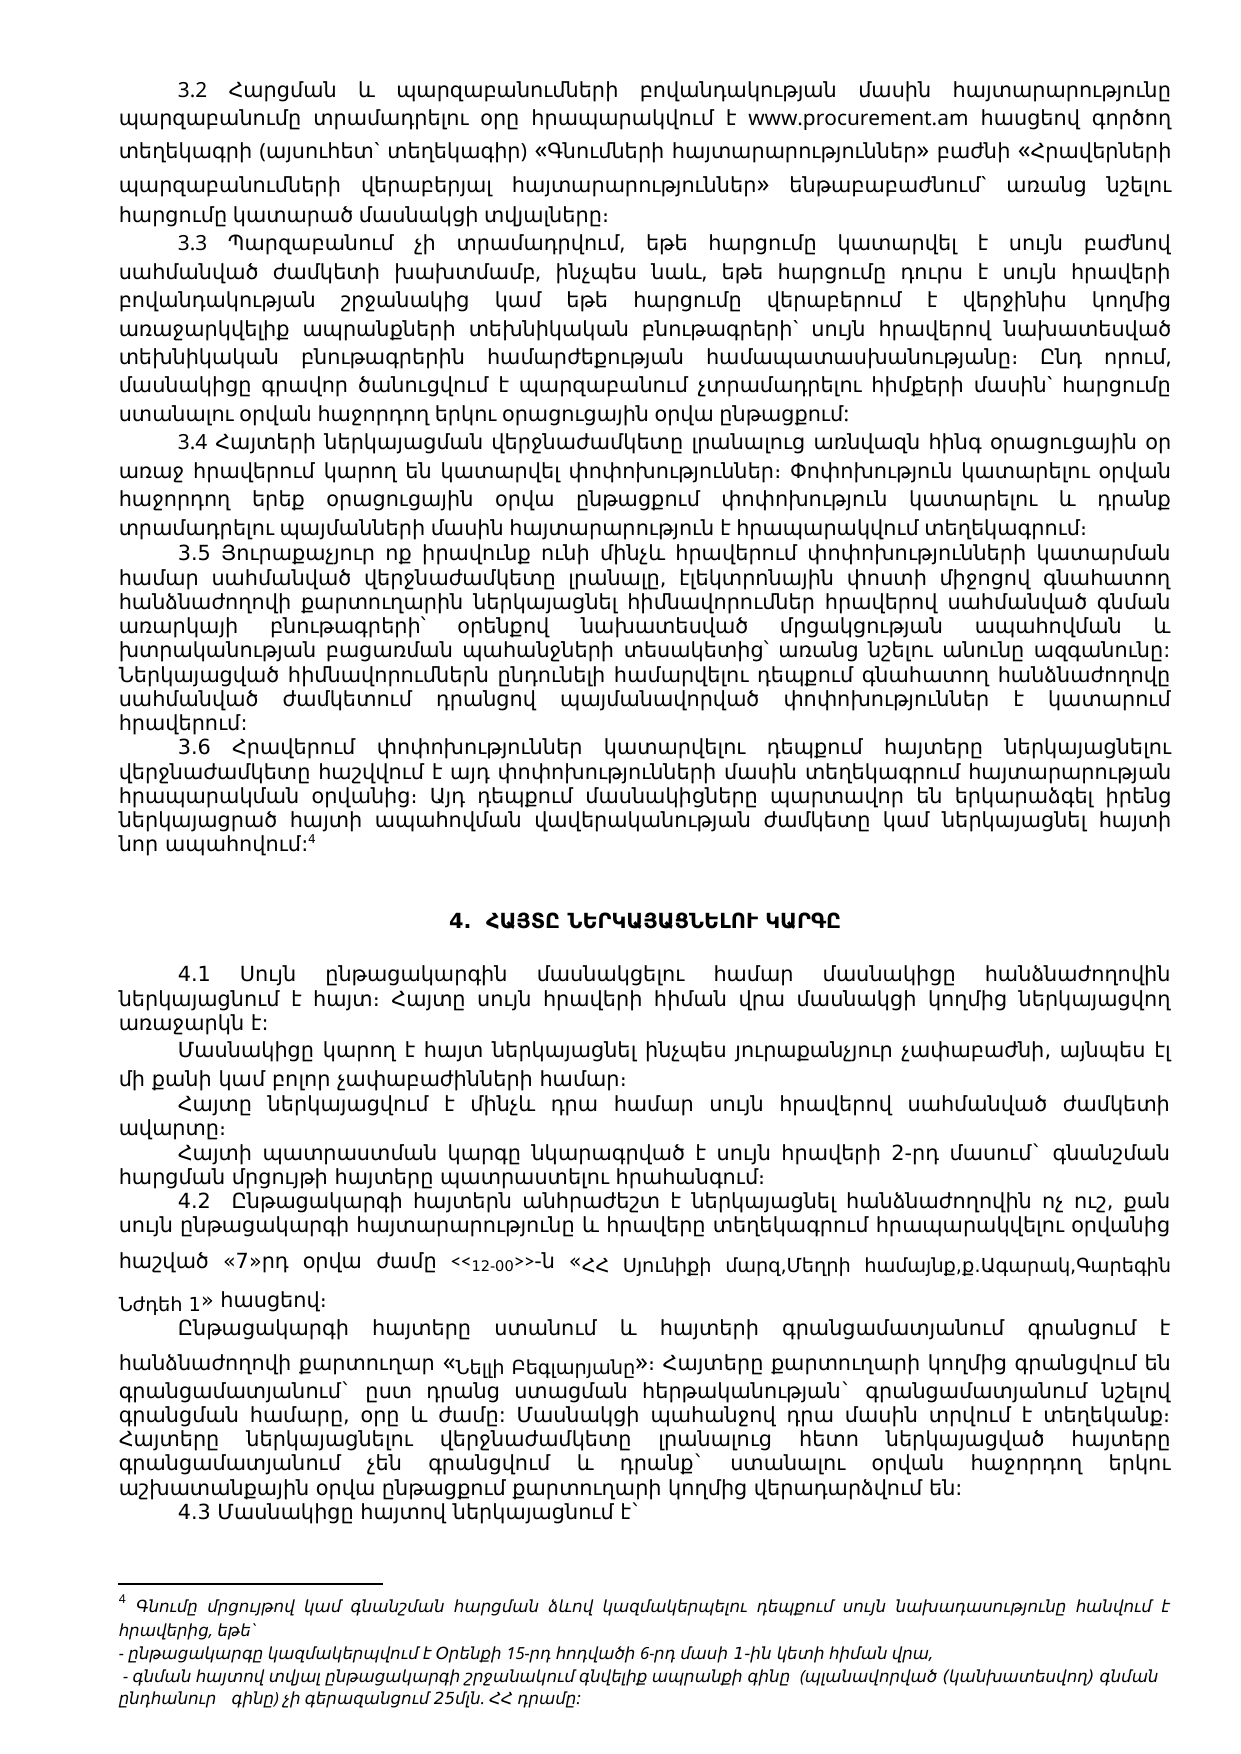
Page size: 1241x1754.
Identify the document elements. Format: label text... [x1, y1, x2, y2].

text 3.4 Հայտերի ներկայացման վերջնաժամկետը լրանալուց առնվազն հինգ օրացուցային օր առաջ հրավերում կարող են կատարվել փոփոխություններ։ Փոփոխություն կատարելու օրվան հաջորդող երեք օրացուցային օրվա ընթացքում փոփոխություն կատարելու և դրանք տրամադրելու պայմանների մասին հայտարարություն է հրապարակվում տեղեկագրում։ [118, 427, 1171, 541]
text 3.5 Յուրաքաչյուր ոք իրավունք ունի մինչև հրավերում փոփոխությունների կատարման համար սահմանված վերջնաժամկետը լրանալը, էլեկտրոնային փոստի միջոցով գնահատող հանձնաժողովի քարտուղարին ներկայացնել հիմնավորումներ հրավերով սահմանված գնման առարկայի բնութագրերի՝ օրենքով նախատեսված մրցակցության ապահովման և խտրականության բացառման պահանջների տեսակետից՝ առանց նշելու անունը ազգանունը: Ներկայացված հիմնավորումներն ընդունելի համարվելու դեպքում գնահատող հանձնաժողովը սահմանված ժամկետում դրանցով պայմանավորված փոփոխություններ է կատարում հրավերում: [118, 541, 1171, 735]
text Մասնակիցը կարող է հայտ ներկայացնել ինչպես յուրաքանչյուր չափաբաժնի, այնպես էլ մի քանի կամ բոլոր չափաբաժինների համար։ [118, 1035, 1171, 1092]
text 4.1 Սույն ընթացակարգին մասնակցելու համար մասնակիցը հանձնաժողովին ներկայացնում է հայտ։ Հայտը սույն հրավերի հիման վրա մասնակցի կողմից ներկայացվող առաջարկն է: [118, 962, 1171, 1035]
text 4. ՀԱՅՏԸ ՆԵՐԿԱՅԱՑՆԵԼՈՒ ԿԱՐԳԸ [118, 909, 1171, 934]
text 4.2 Ընթացակարգի հայտերն անհրաժեշտ է ներկայացնել հանձնաժողովին ոչ ուշ, քան սույն ընթացակարգի հայտարարությունը և հրավերը տեղեկագրում հրապարակվելու օրվանից հաշված «7»րդ օրվա ժամը <<12-00>>-ն «ՀՀ Սյունիքի մարզ,Մեղրի համայնք,ք․Ագարակ,Գարեգին Նժդեհ 1» հասցեով։ [118, 1189, 1171, 1316]
text 3.6 Հրավերում փոփոխություններ կատարվելու դեպքում հայտերը ներկայացնելու վերջնաժամկետը հաշվվում է այդ փոփոխությունների մասին տեղեկագրում հայտարարության հրապարակման օրվանից։ Այդ դեպքում մասնակիցները պարտավոր են երկարաձգել իրենց ներկայացրած հայտի ապահովման վավերականության ժամկետը կամ ներկայացնել հայտի նոր ապահովում: [118, 735, 1171, 857]
text Հայտի պատրաստման կարգը նկարագրված է սույն հրավերի 2-րդ մասում` գնանշման հարցման մրցույթի հայտերը պատրաստելու հրահանգում։ [118, 1141, 1171, 1189]
text 4.3 Մասնակիցը հայտով ներկայացնում է` [118, 1500, 1171, 1524]
text Հայտը ներկայացվում է մինչև դրա համար սույն հրավերով սահմանված ժամկետի ավարտը։ [118, 1092, 1171, 1141]
text Ընթացակարգի հայտերը ստանում և հայտերի գրանցամատյանում գրանցում է հանձնաժողովի քարտուղար «Նելլի Բեգլարյանը»։ Հայտերը քարտուղարի կողմից գրանցվում են գրանցամատյանում` ըստ դրանց ստացման հերթականության` գրանցամատյանում նշելով գրանցման համարը, օրը և ժամը: Մասնակցի պահանջով դրա մասին տրվում է տեղեկանք։ Հայտերը ներկայացնելու վերջնաժամկետը լրանալուց հետո ներկայացված հայտերը գրանցամատյանում չեն գրանցվում և դրանք` ստանալու օրվան հաջորդող երկու աշխատանքային օրվա ընթացքում քարտուղարի կողմից վերադարձվում են: [118, 1316, 1171, 1500]
text 3.3 Պարզաբանում չի տրամադրվում, եթե հարցումը կատարվել է սույն բաժնով սահմանված ժամկետի խախտմամբ, ինչպես նաև, եթե հարցումը դուրս է սույն հրավերի բովանդակության շրջանակից կամ եթե հարցումը վերաբերում է վերջինիս կողմից առաջարկվելիք ապրանքների տեխնիկական բնութագրերի` սույն հրավերով նախատեսված տեխնիկական բնութագրերին համարժեքության համապատասխանությանը։ Ընդ որում, մասնակիցը գրավոր ծանուցվում է պարզաբանում չտրամադրելու հիմքերի մասին` հարցումը ստանալու օրվան հաջորդող երկու օրացուցային օրվա ընթացքում: [118, 228, 1171, 427]
text 3.2 Հարցման և պարզաբանումների բովանդակության մասին հայտարարությունը պարզաբանումը տրամադրելու օրը հրապարակվում է www.procurement.am հասցեով գործող տեղեկագրի (այսուհետ` տեղեկագիր) «Գնումների հայտարարություններ» բաժնի «Հրավերների պարզաբանումների վերաբերյալ հայտարարություններ» ենթաբաբաժնում` առանց նշելու հարցումը կատարած մասնակցի տվյալները։ [118, 75, 1171, 228]
